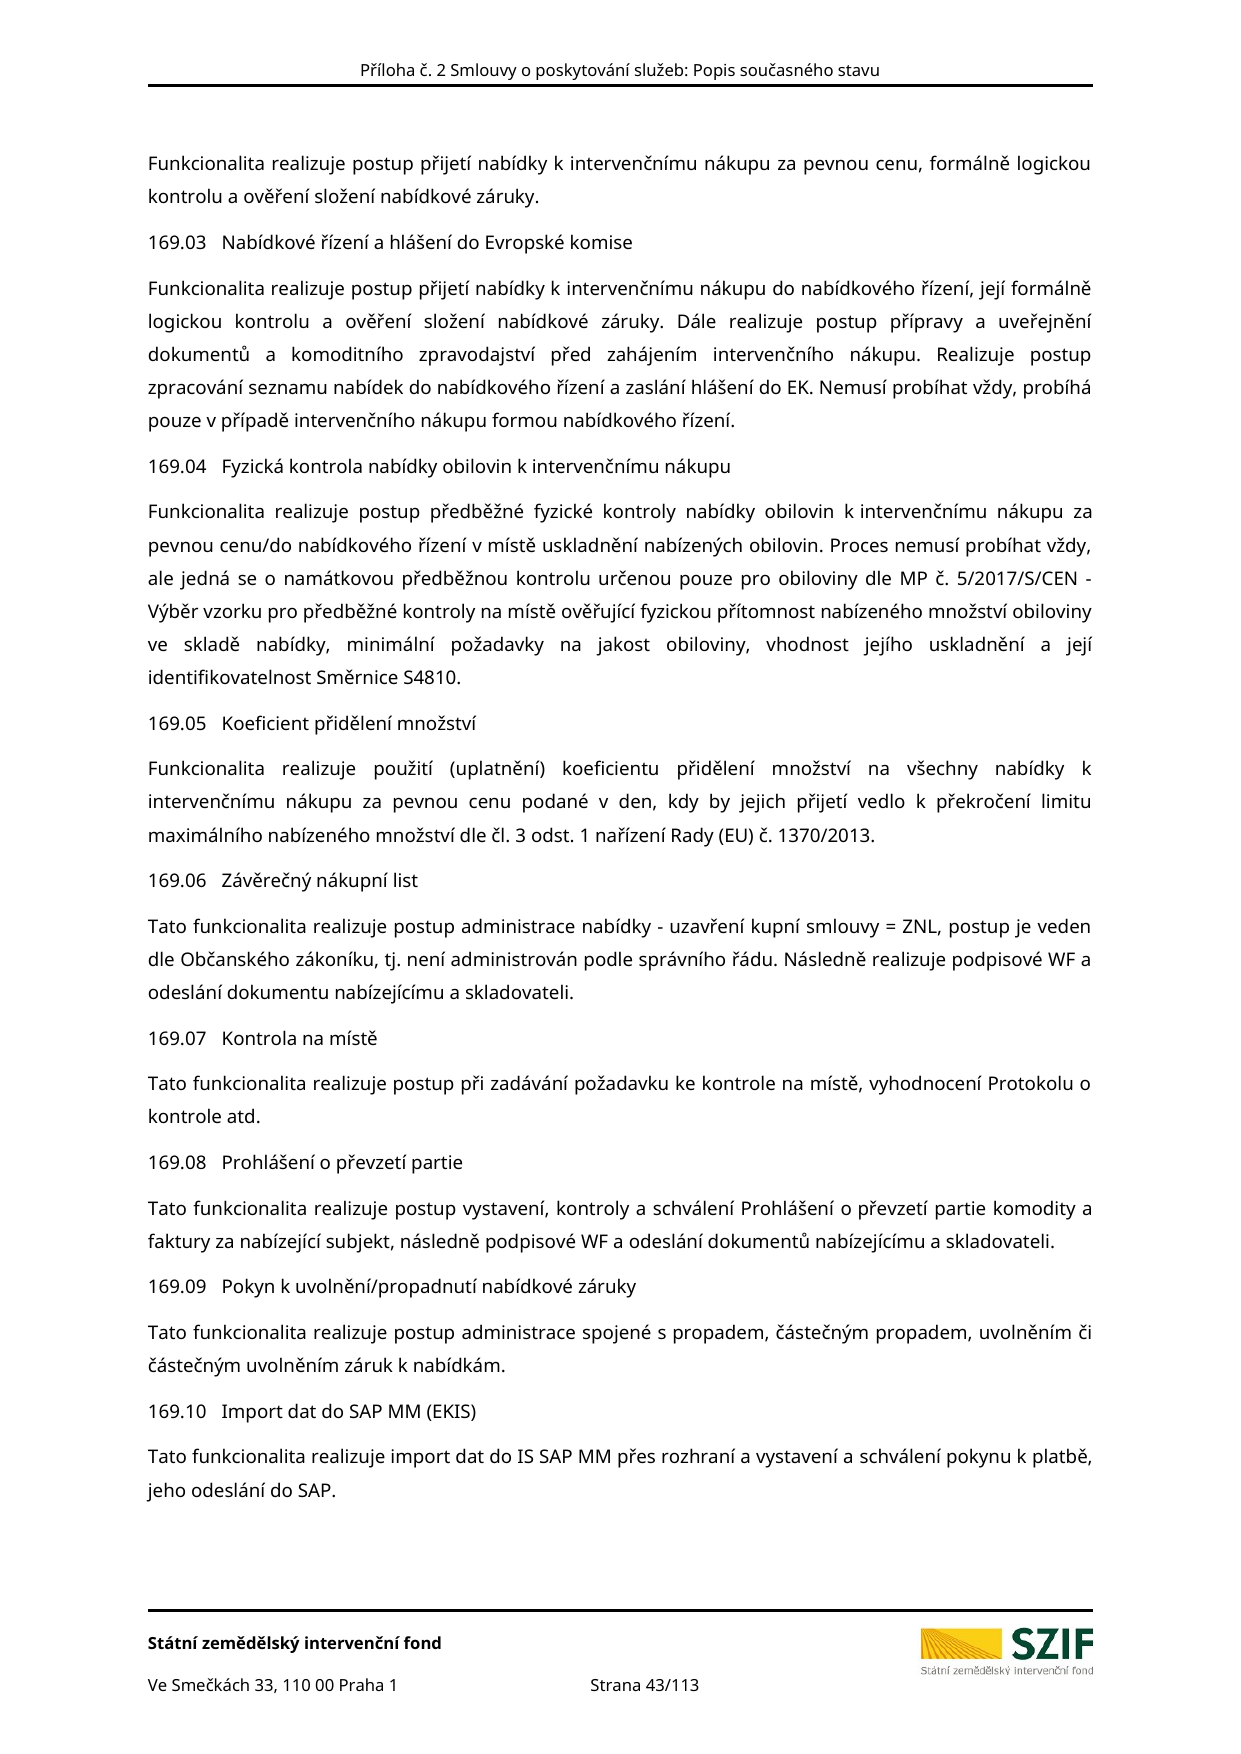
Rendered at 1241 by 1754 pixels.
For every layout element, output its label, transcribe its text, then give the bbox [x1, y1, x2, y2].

text 169.10 Import dat do SAP MM (EKIS) [148, 1398, 1093, 1424]
text 169.05 Koeficient přidělení množství [148, 710, 1093, 736]
text 169.03 Nabídkové řízení a hlášení do Evropské komise [148, 229, 1093, 255]
picture [917, 1627, 1095, 1675]
text Funkcionalita realizuje postup předběžné fyzické kontroly nabídky obilovin k intervenčnímu nákupu za pevnou cenu/do nabídkového řízení v místě uskladnění nabízených obilovin. Proces nemusí probíhat vždy, ale jedná se o namátkovou předběžnou kontrolu určenou pouze pro obiloviny dle MP č. 5/2017/S/CEN - Výběr vzorku pro předběžné kontroly na místě ověřující fyzickou přítomnost nabízeného množství obiloviny ve skladě nabídky, minimální požadavky na jakost obiloviny, vhodnost jejího uskladnění a její identifikovatelnost Směrnice S4810. [148, 499, 1093, 690]
text Tato funkcionalita realizuje import dat do IS SAP MM přes rozhraní a vystavení a schválení pokynu k platbě, jeho odeslání do SAP. [148, 1444, 1093, 1502]
text Funkcionalita realizuje použití (uplatnění) koeficientu přidělení množství na všechny nabídky k intervenčnímu nákupu za pevnou cenu podané v den, kdy by jejich přijetí vedlo k překročení limitu maximálního nabízeného množství dle čl. 3 odst. 1 nařízení Rady (EU) č. 1370/2013. [148, 756, 1093, 847]
text Tato funkcionalita realizuje postup vystavení, kontroly a schválení Prohlášení o převzetí partie komodity a faktury za nabízející subjekt, následně podpisové WF a odeslání dokumentů nabízejícímu a skladovateli. [148, 1195, 1093, 1254]
text Tato funkcionalita realizuje postup administrace spojené s propadem, částečným propadem, uvolněním či částečným uvolněním záruk k nabídkám. [148, 1319, 1093, 1378]
text Funkcionalita realizuje postup přijetí nabídky k intervenčnímu nákupu za pevnou cenu, formálně logickou kontrolu a ověření složení nabídkové záruky. [148, 151, 1093, 209]
text Tato funkcionalita realizuje postup administrace nabídky - uzavření kupní smlouvy = ZNL, postup je veden dle Občanského zákoníku, tj. není administrován podle správního řádu. Následně realizuje podpisové WF a odeslání dokumentu nabízejícímu a skladovateli. [148, 913, 1093, 1005]
text 169.06 Závěrečný nákupní list [148, 868, 1093, 893]
text 169.08 Prohlášení o převzetí partie [148, 1149, 1093, 1175]
text 169.04 Fyzická kontrola nabídky obilovin k intervenčnímu nákupu [148, 453, 1093, 479]
text Tato funkcionalita realizuje postup při zadávání požadavku ke kontrole na místě, vyhodnocení Protokolu o kontrole atd. [148, 1071, 1093, 1129]
text 169.09 Pokyn k uvolnění/propadnutí nabídkové záruky [148, 1274, 1093, 1299]
text Funkcionalita realizuje postup přijetí nabídky k intervenčnímu nákupu do nabídkového řízení, její formálně logickou kontrolu a ověření složení nabídkové záruky. Dále realizuje postup přípravy a uveřejnění dokumentů a komoditního zpravodajství před zahájením intervenčního nákupu. Realizuje postup zpracování seznamu nabídek do nabídkového řízení a zaslání hlášení do EK. Nemusí probíhat vždy, probíhá pouze v případě intervenčního nákupu formou nabídkového řízení. [148, 275, 1093, 433]
text 169.07 Kontrola na místě [148, 1025, 1093, 1051]
